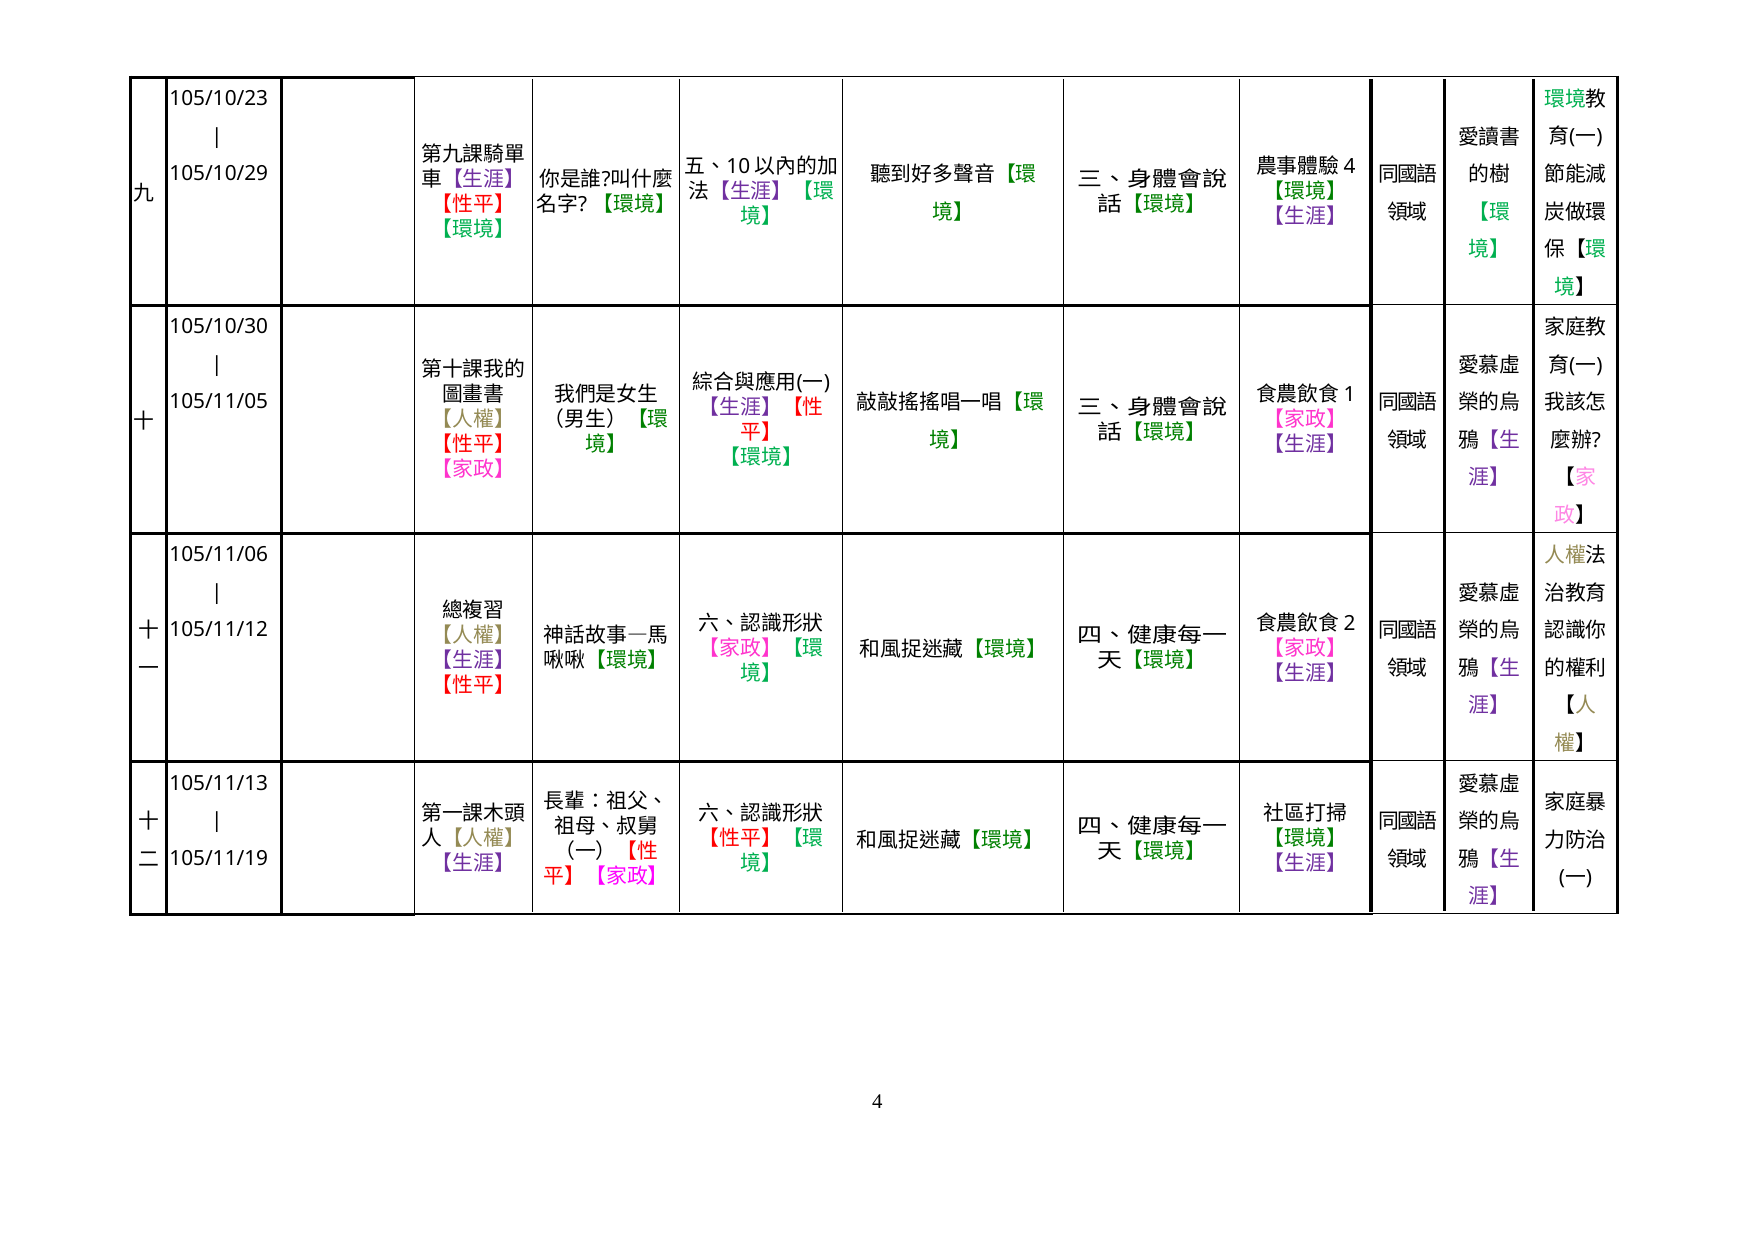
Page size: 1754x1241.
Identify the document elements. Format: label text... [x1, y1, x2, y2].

table_cell 105/11/13 | 105/11/19 [168, 763, 280, 913]
table_cell 同國語領域 [1373, 305, 1443, 532]
table_cell 五、10以內的加法【生涯】【環境】 [680, 77, 842, 304]
table_cell 聽到好多聲音【環境】 [842, 77, 1064, 304]
table_cell 愛讀書的樹【環境】 [1445, 77, 1533, 304]
table_cell 愛慕虛榮的烏鴉【生涯】 [1445, 761, 1533, 913]
table_cell 105/11/06 | 105/11/12 [168, 535, 280, 760]
table_cell 農事體驗4【環境】 【生涯】 [1240, 77, 1371, 304]
table_cell 105/10/23 | 105/10/29 [168, 79, 280, 304]
table_cell 第十課我的圖畫書 【人權】 【性平】 【家政】 [415, 307, 532, 532]
table_cell 四、健康每一天【環境】 [1064, 535, 1239, 760]
table_cell 四、健康每一天【環境】 [1064, 763, 1240, 913]
table_cell 綜合與應用(一) 【生涯】【性平】 【環境】 [680, 307, 842, 532]
table_cell 人權法治教育 認識你的權利【人權】 [1535, 533, 1616, 760]
table_cell 和風捉迷藏【環境】 [842, 763, 1064, 913]
table_cell 三、身體會說話【環境】 [1064, 77, 1240, 304]
table_cell [283, 307, 414, 532]
table_cell 同國語領域 [1373, 533, 1443, 760]
table_cell 十 [132, 307, 165, 532]
table_cell 九 [132, 79, 165, 304]
table_cell 總複習 【人權】 【生涯】 【性平】 [415, 535, 532, 760]
table_cell 同國語領域 [1371, 761, 1445, 913]
table_cell 愛慕虛榮的烏鴉【生涯】 [1446, 305, 1532, 532]
table_cell 我們是女生（男生）【環境】 [533, 307, 679, 532]
table_cell 長輩：祖父、祖母、叔舅（一）【性平】【家政】 [532, 763, 680, 913]
table_cell 食農飲食1【家政】 【生涯】 [1240, 307, 1369, 532]
table_cell 105/10/30 | 105/11/05 [168, 307, 280, 532]
table_cell 社區打掃 【環境】 【生涯】 [1240, 763, 1371, 913]
table_cell 十二 [132, 763, 165, 913]
table_cell 你是誰?叫什麼名字? 【環境】 [532, 77, 680, 304]
table_cell 十一 [132, 535, 165, 760]
table_cell 愛慕虛榮的烏鴉【生涯】 [1446, 533, 1532, 760]
table_cell 三、身體會說話【環境】 [1064, 307, 1239, 532]
table_cell 環境教育(一) 節能減炭做環保【環境】 [1533, 77, 1616, 304]
table_cell [283, 535, 414, 760]
table_cell 六、認識形狀 【性平】【環境】 [680, 763, 842, 913]
table_cell [283, 763, 414, 913]
table_cell 第九課騎單車【生涯】 【性平】 【環境】 [415, 77, 532, 304]
table_cell 家庭暴力防治(一) [1533, 761, 1616, 913]
table_cell 同國語領域 [1371, 77, 1445, 304]
table_cell 第一課木頭人【人權】 【生涯】 [415, 763, 532, 913]
table_cell [283, 79, 414, 304]
table_cell 六、認識形狀 【家政】【環境】 [680, 535, 842, 760]
table_cell 神話故事—馬啾啾【環境】 [533, 535, 679, 760]
table_cell 家庭教育(一) 我該怎麼辦? 【家政】 [1535, 305, 1616, 532]
table_cell 食農飲食2【家政】 【生涯】 [1240, 535, 1369, 760]
table_cell 敲敲搖搖唱一唱【環境】 [843, 307, 1063, 532]
table_cell 和風捉迷藏【環境】 [843, 535, 1063, 760]
